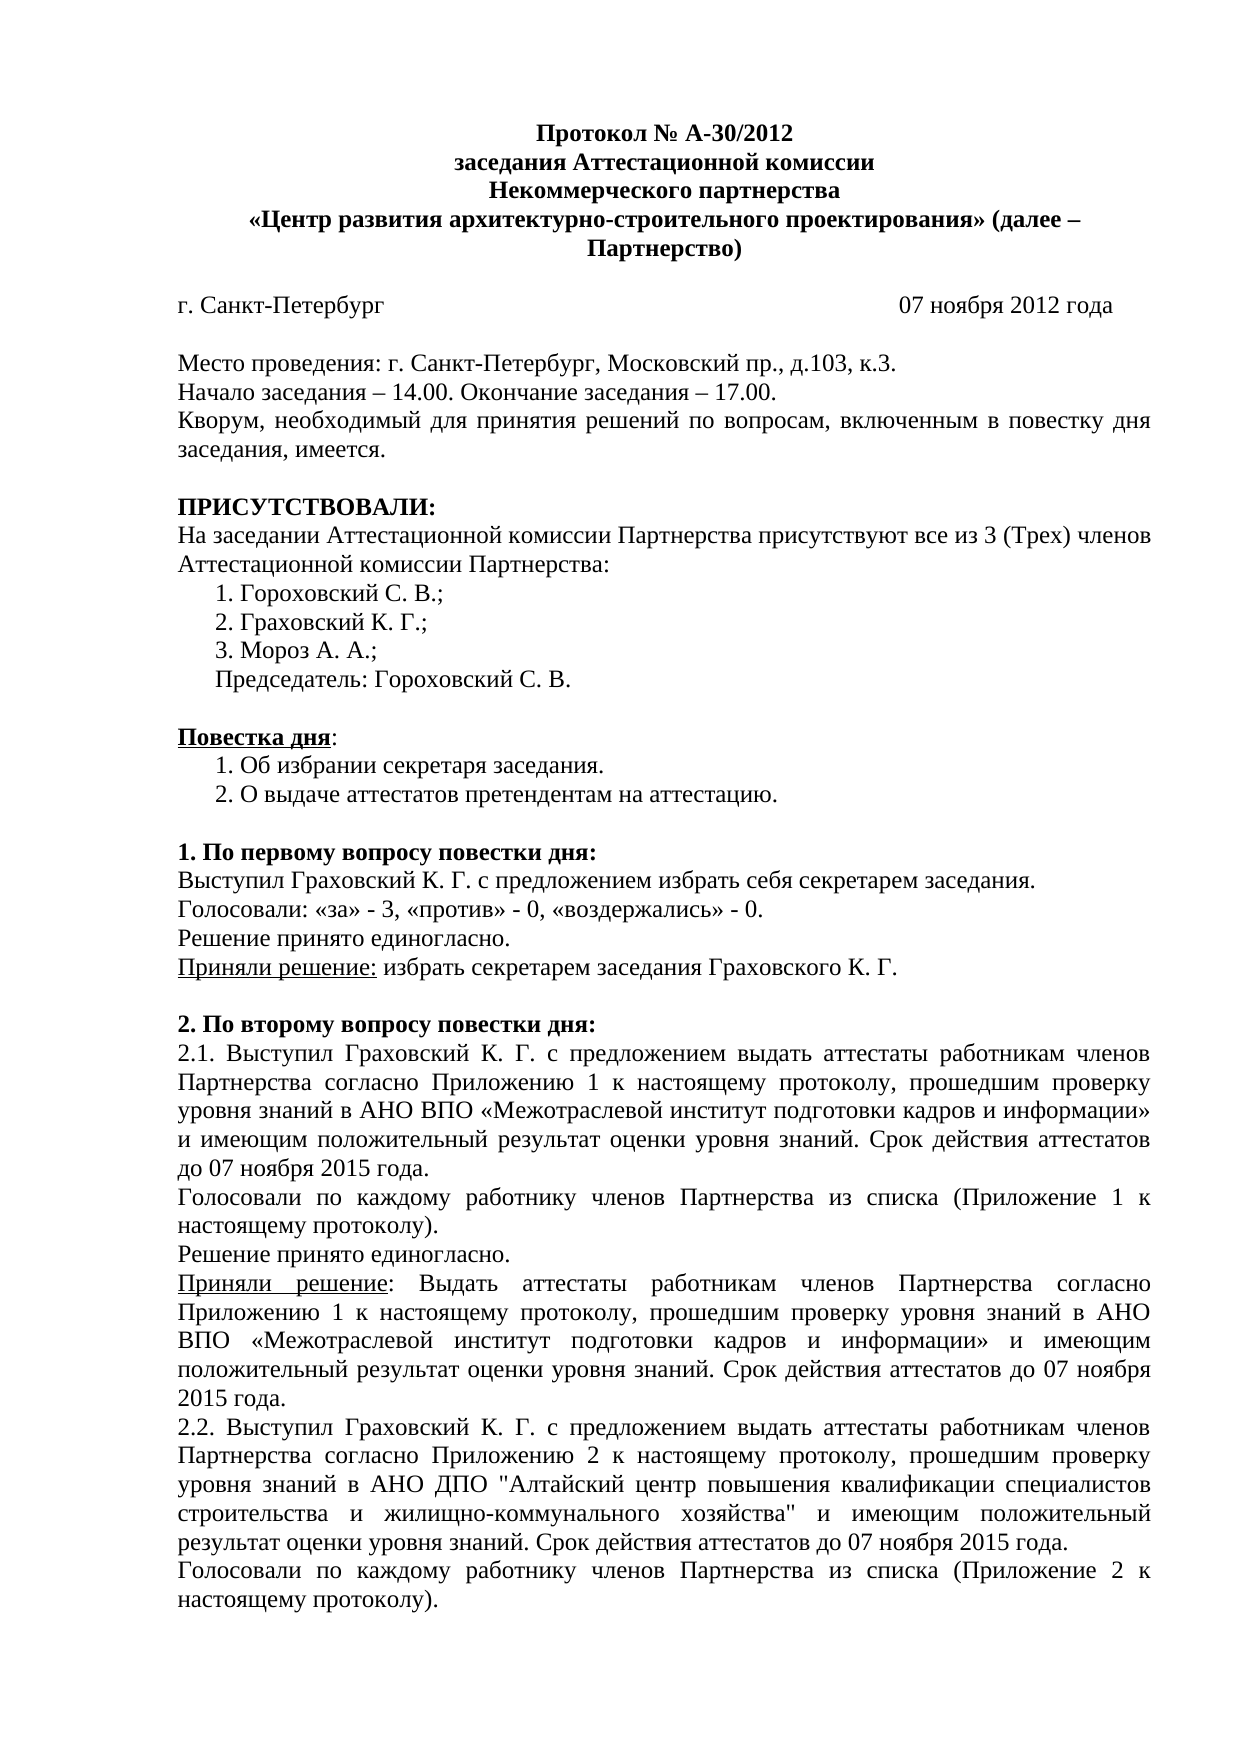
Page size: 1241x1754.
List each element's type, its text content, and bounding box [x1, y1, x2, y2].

text 1. По первому вопросу повестки дня: [177, 837, 1152, 866]
text 2.2. Выступил Граховский К. Г. с предложением выдать аттестаты работникам членов Партнерства согласно Приложению 2 к настоящему протоколу, прошедшим проверку уровня знаний в АНО ДПО "Алтайский центр повышения квалификации специалистов строительства и жилищно-коммунального хозяйства" и имеющим положительный результат оценки уровня знаний. Срок действия аттестатов до 07 ноября 2015 года. [177, 1412, 1152, 1556]
text г. Санкт-Петербург 07 ноября 2012 года [177, 291, 1152, 319]
text 2.1. Выступил Граховский К. Г. с предложением выдать аттестаты работникам членов Партнерства согласно Приложению 1 к настоящему протоколу, прошедшим проверку уровня знаний в АНО ВПО «Межотраслевой институт подготовки кадров и информации» и имеющим положительный результат оценки уровня знаний. Срок действия аттестатов до 07 ноября 2015 года. [177, 1038, 1152, 1182]
text Приняли решение: Выдать аттестаты работникам членов Партнерства согласно Приложению 1 к настоящему протоколу, прошедшим проверку уровня знаний в АНО ВПО «Межотраслевой институт подготовки кадров и информации» и имеющим положительный результат оценки уровня знаний. Срок действия аттестатов до 07 ноября 2015 года. [177, 1268, 1152, 1412]
text 2. О выдаче аттестатов претендентам на аттестацию. [215, 779, 1152, 808]
text 1. Об избрании секретаря заседания. [215, 751, 1152, 779]
text Голосовали по каждому работнику членов Партнерства из списка (Приложение 1 к настоящему протоколу). [177, 1182, 1152, 1239]
text Некоммерческого партнерства [177, 176, 1152, 204]
text заседания Аттестационной комиссии [177, 147, 1152, 176]
text Протокол № А-30/2012 [177, 118, 1152, 147]
text Председатель: Гороховский С. В. [215, 664, 1152, 693]
text Выступил Граховский К. Г. с предложением избрать себя секретарем заседания. [177, 866, 1152, 894]
text 2. По второму вопросу повестки дня: [177, 1009, 1152, 1038]
text Начало заседания – 14.00. Окончание заседания – 17.00. [177, 377, 1152, 406]
text Голосовали: «за» - 3, «против» - 0, «воздержались» - 0. [177, 894, 1152, 923]
text Решение принято единогласно. [177, 923, 1152, 952]
text Кворум, необходимый для принятия решений по вопросам, включенным в повестку дня заседания, имеется. [177, 406, 1152, 463]
text ПРИСУТСТВОВАЛИ: [177, 492, 1152, 521]
text Голосовали по каждому работнику членов Партнерства из списка (Приложение 2 к настоящему протоколу). [177, 1556, 1152, 1613]
text 2. Граховский К. Г.; [215, 607, 1152, 636]
text 1. Гороховский С. В.; [215, 578, 1152, 607]
text «Центр развития архитектурно-строительного проектирования» (далее – Партнерство) [177, 204, 1152, 262]
text Место проведения: г. Санкт-Петербург, Московский пр., д.103, к.3. [177, 348, 1152, 377]
text Повестка дня: [177, 722, 1152, 751]
text Решение принято единогласно. [177, 1239, 1152, 1268]
text На заседании Аттестационной комиссии Партнерства присутствуют все из 3 (Трех) членов Аттестационной комиссии Партнерства: [177, 521, 1152, 578]
text Приняли решение: избрать секретарем заседания Граховского К. Г. [177, 952, 1152, 981]
text 3. Мороз А. А.; [215, 636, 1152, 664]
